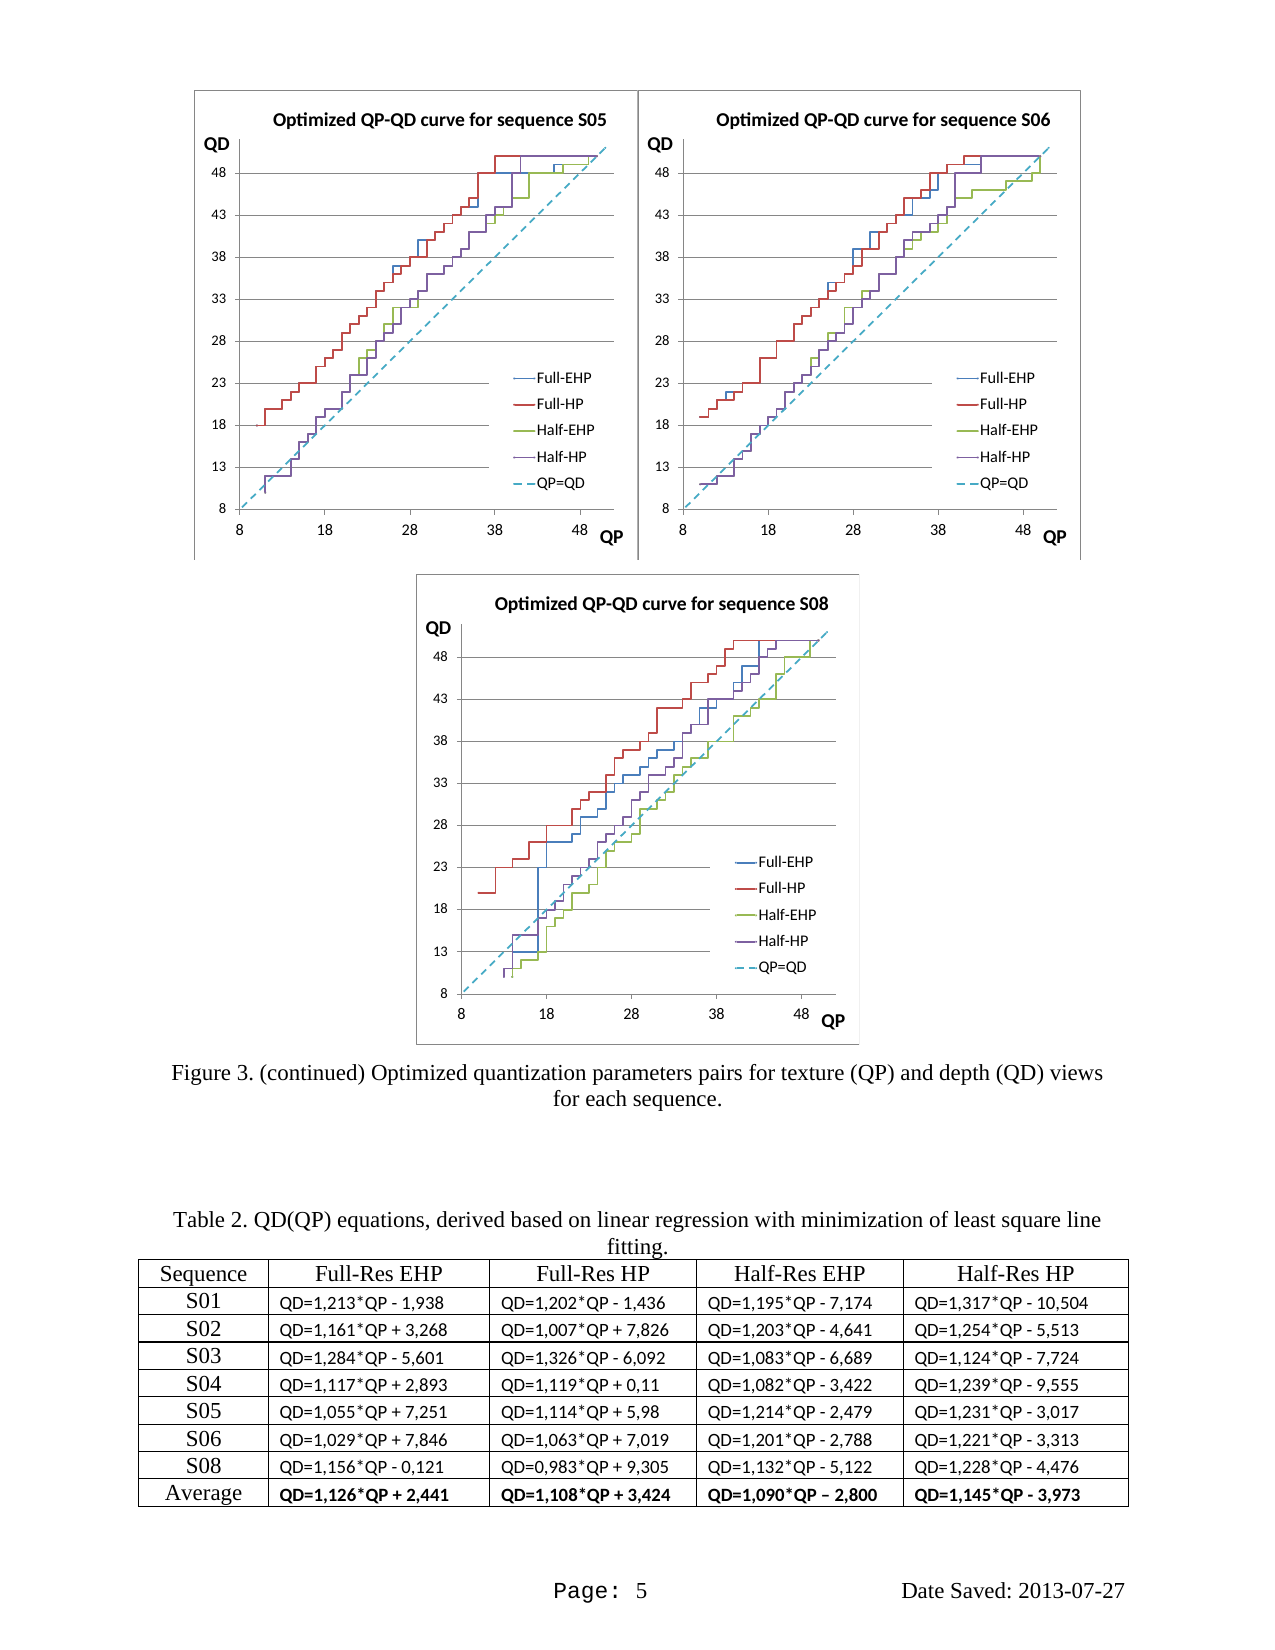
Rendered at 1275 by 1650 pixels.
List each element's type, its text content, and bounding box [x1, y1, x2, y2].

table_cell QD=1,145*QP - 3,973 [904, 1479, 1128, 1506]
table_cell QD=1,029*QP + 7,846 [269, 1425, 489, 1451]
table_cell QD=1,082*QP - 3,422 [697, 1370, 903, 1396]
table_header Half-Res HP [904, 1260, 1128, 1287]
table_cell QD=1,126*QP + 2,441 [269, 1479, 489, 1506]
table_header Full-Res EHP [269, 1260, 489, 1287]
table_cell QD=1,203*QP - 4,641 [697, 1315, 903, 1341]
table_cell QD=1,161*QP + 3,268 [269, 1315, 489, 1341]
table_cell QD=1,231*QP - 3,017 [904, 1397, 1128, 1423]
table_cell S06 [139, 1425, 268, 1451]
table_header Sequence [139, 1260, 268, 1287]
table_cell QD=1,063*QP + 7,019 [490, 1425, 696, 1451]
table_cell S04 [139, 1370, 268, 1396]
table_cell QD=1,108*QP + 3,424 [490, 1479, 696, 1506]
table_cell QD=1,213*QP - 1,938 [269, 1288, 489, 1314]
table_cell QD=1,114*QP + 5,98 [490, 1397, 696, 1423]
table_cell QD=1,195*QP - 7,174 [697, 1288, 903, 1314]
table_cell QD=1,202*QP - 1,436 [490, 1288, 696, 1314]
table_cell QD=1,156*QP - 0,121 [269, 1452, 489, 1478]
table_cell S01 [139, 1288, 268, 1314]
table_cell QD=1,124*QP - 7,724 [904, 1343, 1128, 1369]
text Table 2. QD(QP) equations, derived based on linear regression with minimization of least square line fitting. [150, 1206, 1125, 1259]
table_cell QD=1,254*QP - 5,513 [904, 1315, 1128, 1341]
table_cell S08 [139, 1452, 268, 1478]
table_cell QD=1,201*QP - 2,788 [697, 1425, 903, 1451]
table_cell QD=1,326*QP - 6,092 [490, 1343, 696, 1369]
table_cell QD=1,007*QP + 7,826 [490, 1315, 696, 1341]
table_cell QD=1,214*QP - 2,479 [697, 1397, 903, 1423]
table_cell QD=1,090*QP – 2,800 [697, 1479, 903, 1506]
table_cell S03 [139, 1343, 268, 1369]
text Figure 3. (continued) Optimized quantization parameters pairs for texture (QP) and depth (QD) views for each sequence. [150, 1058, 1125, 1111]
table_cell QD=1,117*QP + 2,893 [269, 1370, 489, 1396]
table_cell Average [139, 1479, 268, 1506]
table_cell QD=1,317*QP - 10,504 [904, 1288, 1128, 1314]
table_cell QD=1,284*QP - 5,601 [269, 1343, 489, 1369]
table_cell QD=1,119*QP + 0,11 [490, 1370, 696, 1396]
table_cell QD=1,228*QP - 4,476 [904, 1452, 1128, 1478]
table_cell QD=1,239*QP - 9,555 [904, 1370, 1128, 1396]
table_cell QD=1,221*QP - 3,313 [904, 1425, 1128, 1451]
table_header Half-Res EHP [697, 1260, 903, 1287]
table_cell S02 [139, 1315, 268, 1341]
table_cell S05 [139, 1397, 268, 1423]
table_cell QD=1,083*QP - 6,689 [697, 1343, 903, 1369]
table_header Full-Res HP [490, 1260, 696, 1287]
table_cell QD=1,055*QP + 7,251 [269, 1397, 489, 1423]
table_cell QD=0,983*QP + 9,305 [490, 1452, 696, 1478]
table_cell QD=1,132*QP - 5,122 [697, 1452, 903, 1478]
